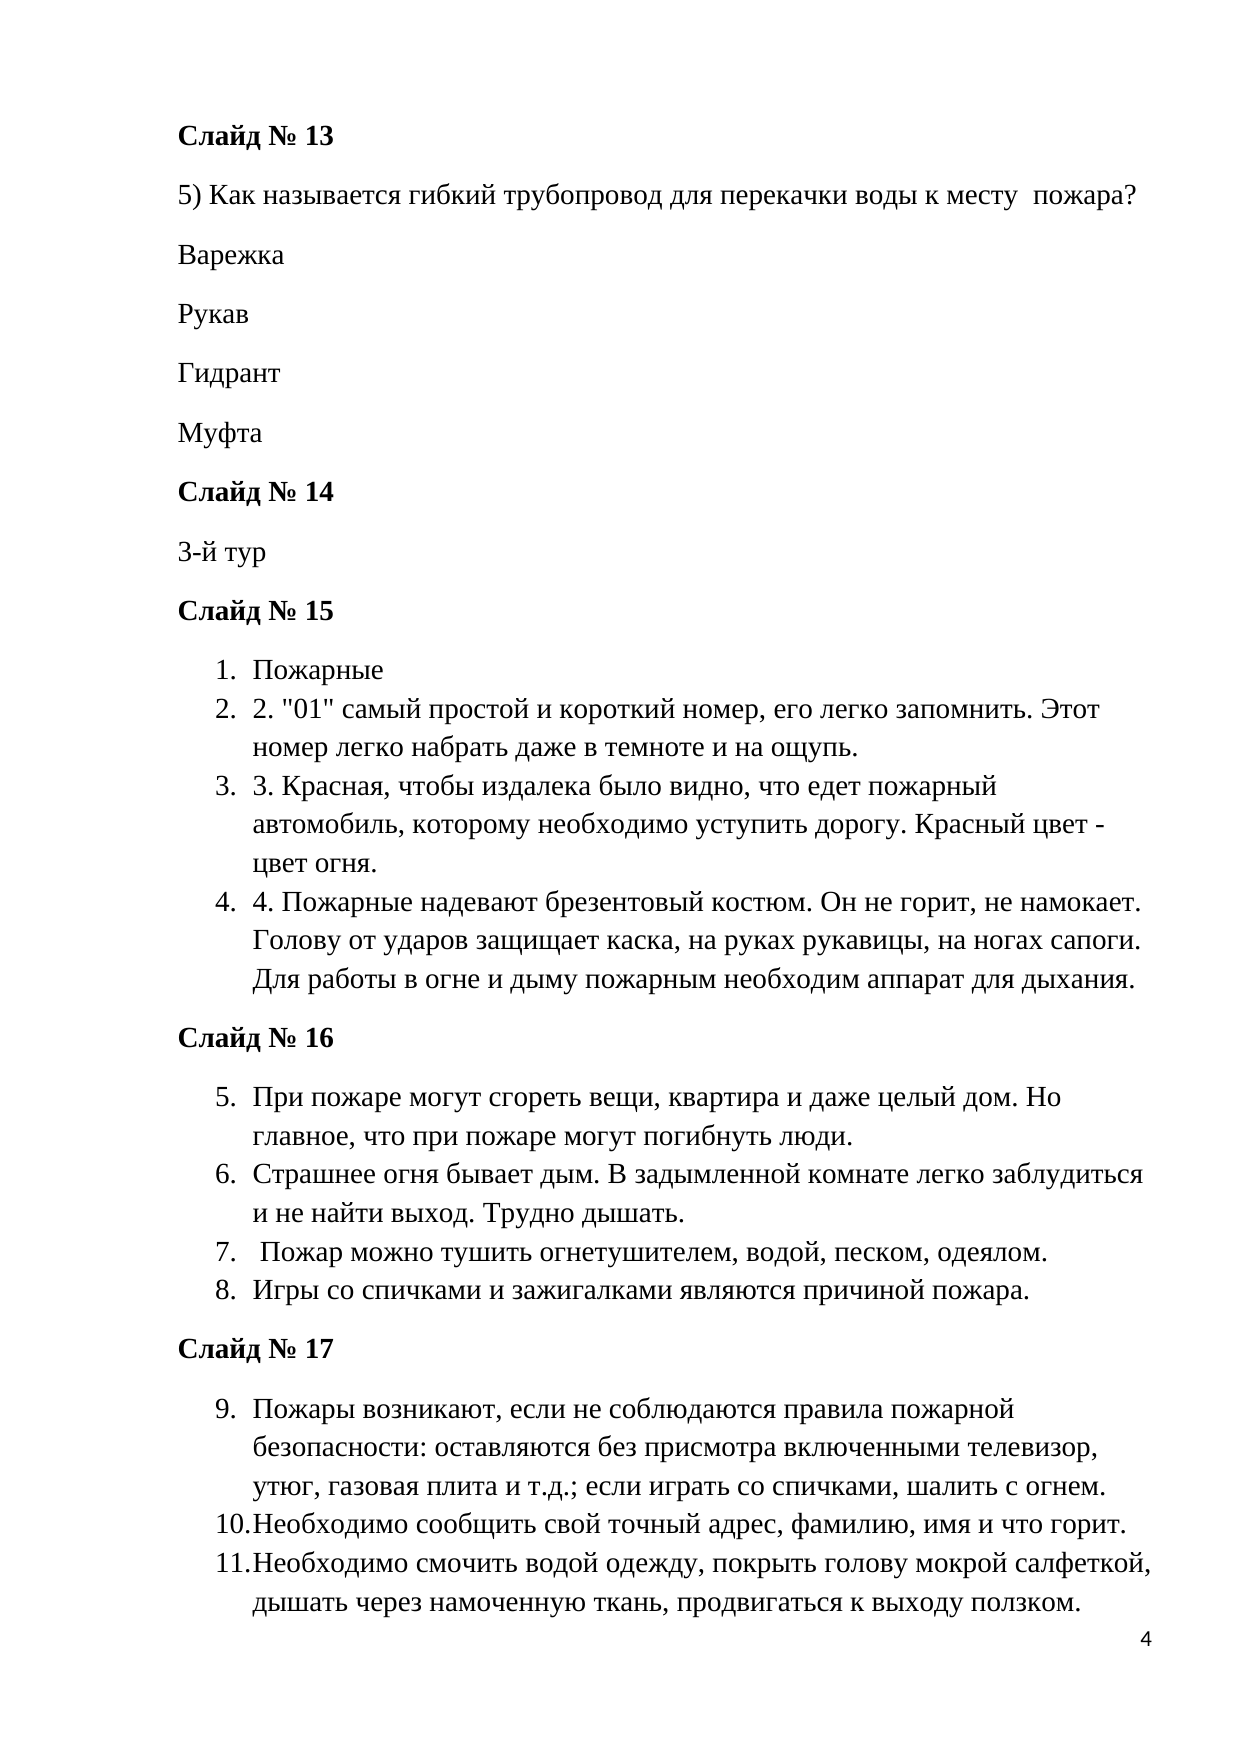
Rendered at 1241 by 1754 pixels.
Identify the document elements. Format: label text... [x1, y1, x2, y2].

text Рукав [177, 296, 1152, 330]
list Пожары возникают, если не соблюдаются правила пожарной безопасности: оставляются без присмотра включенными телевизор, утюг, газовая плита и т.д.; если играть со спичками, шалить с огнем. [215, 1391, 1152, 1502]
list Страшнее огня бывает дым. В задымленной комнате легко заблудиться и не найти выход. Трудно дышать. [215, 1157, 1152, 1229]
list Необходимо смочить водой одежду, покрыть голову мокрой салфеткой, дышать через намоченную ткань, продвигаться к выходу ползком. [215, 1545, 1152, 1617]
list Пожар можно тушить огнетушителем, водой, песком, одеялом. [215, 1234, 1152, 1267]
list При пожаре могут сгореть вещи, квартира и даже целый дом. Но главное, что при пожаре могут погибнуть люди. [215, 1079, 1152, 1152]
list Игры со спичками и зажигалками являются причиной пожара. [215, 1272, 1152, 1306]
list 3. Красная, чтобы издалека было видно, что едет пожарный автомобиль, которому необходимо уступить дорогу. Красный цвет - цвет огня. [215, 768, 1152, 879]
list 2. "01" самый простой и короткий номер, его легко запомнить. Этот номер легко набрать даже в темноте и на ощупь. [215, 691, 1152, 763]
text Слайд № 16 [177, 1020, 1152, 1054]
list Пожарные [215, 652, 1152, 686]
text Муфта [177, 415, 1152, 448]
text Слайд № 14 [177, 474, 1152, 508]
text 3-й тур [177, 534, 1152, 567]
text Варежка [177, 237, 1152, 270]
list 4. Пожарные надевают брезентовый костюм. Он не горит, не намокает. Голову от ударов защищает каска, на руках рукавицы, на ногах сапоги. Для работы в огне и дыму пожарным необходим аппарат для дыхания. [215, 884, 1152, 994]
text Гидрант [177, 356, 1152, 389]
text Слайд № 17 [177, 1332, 1152, 1365]
text Слайд № 13 [177, 118, 1152, 152]
text 5) Как называется гибкий трубопровод для перекачки воды к месту пожара? [177, 177, 1152, 211]
text Слайд № 15 [177, 593, 1152, 627]
list Необходимо сообщить свой точный адрес, фамилию, имя и что горит. [215, 1507, 1152, 1540]
